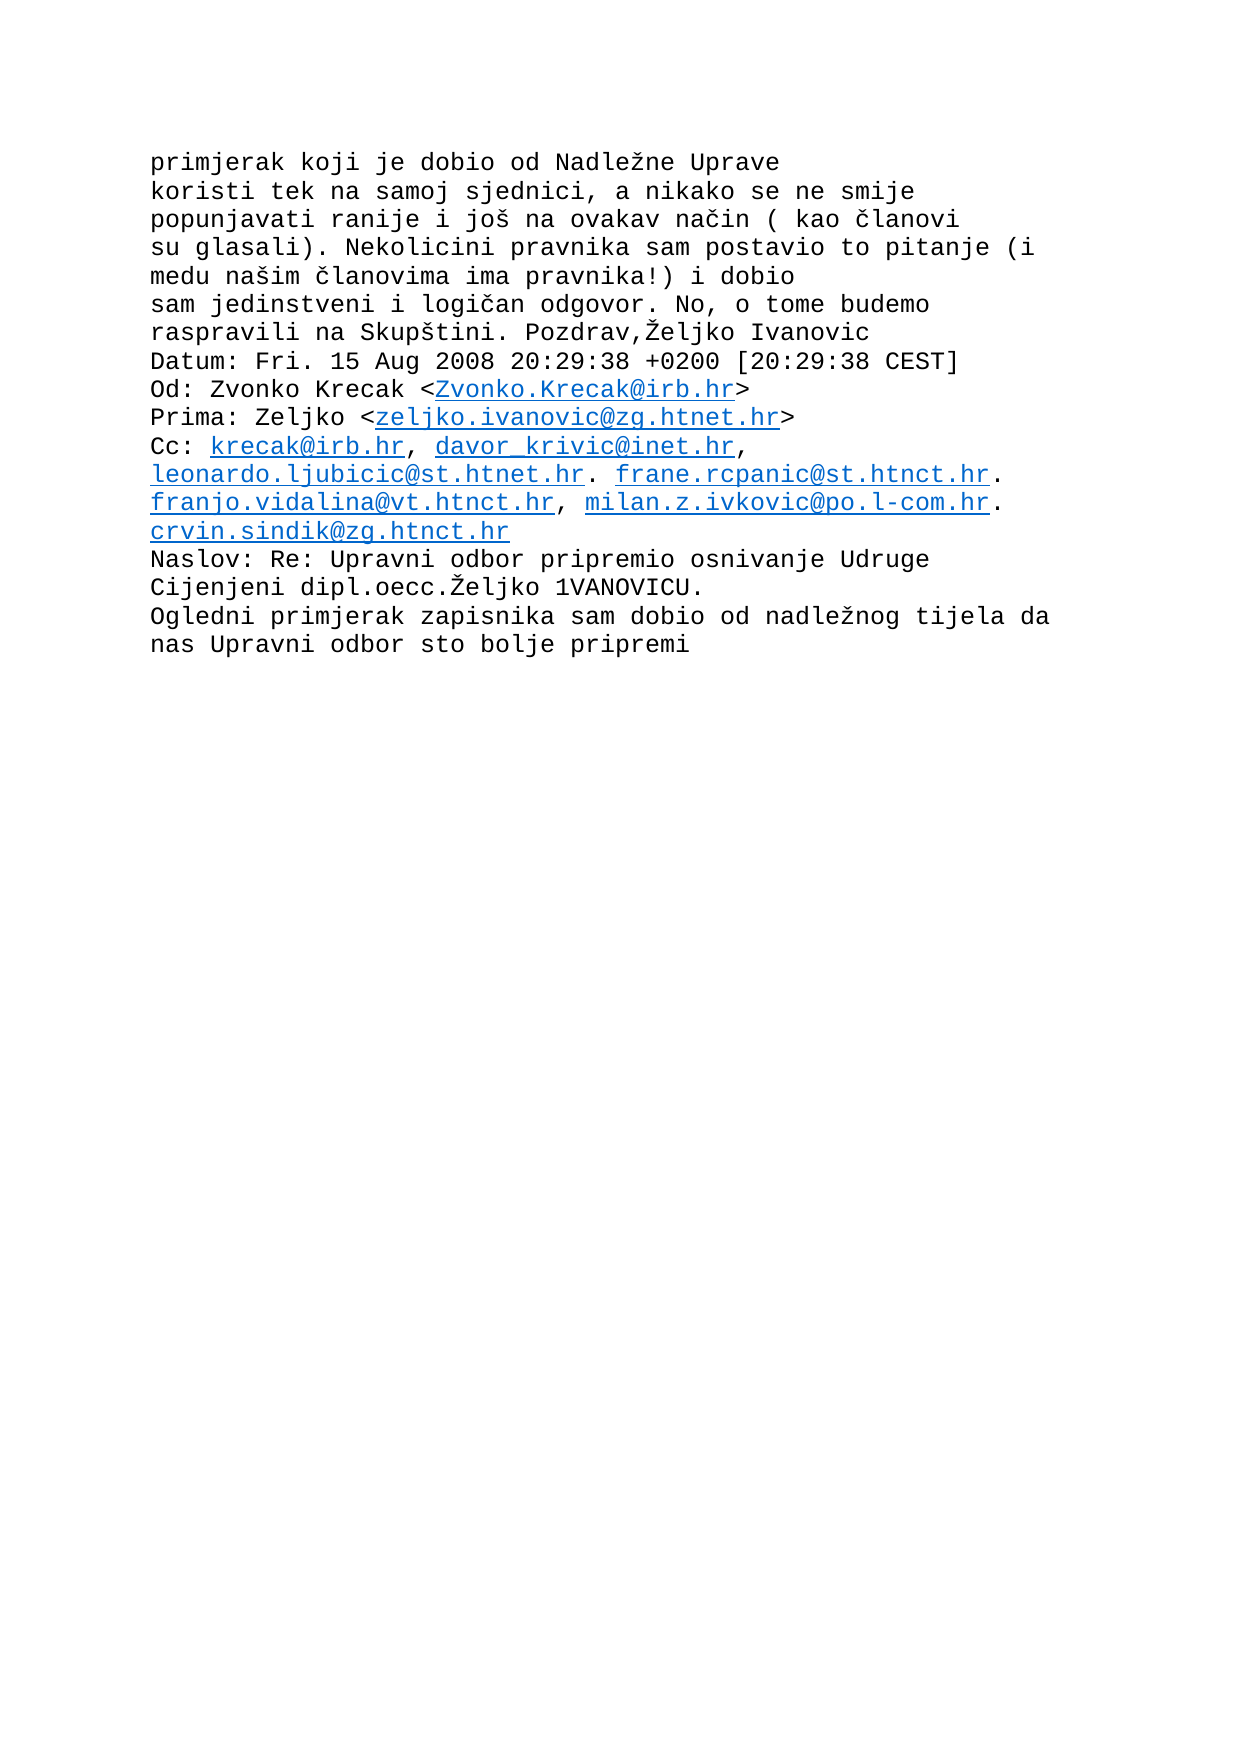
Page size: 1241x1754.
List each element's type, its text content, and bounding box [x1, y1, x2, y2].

text Datum: Fri. 15 Aug 2008 20:29:38 +0200 [20:29:38 CEST] [150, 348, 1090, 377]
text Od: Zvonko Krecak <Zvonko.Krecak@irb.hr> [150, 377, 1090, 405]
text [150, 150, 1090, 348]
text Cc: krecak@irb.hr, davor_krivic@inet.hr, leonardo.ljubicic@st.htnet.hr. frane.rcpanic@st.htnct.hr. franjo.vidalina@vt.htnct.hr, milan.z.ivkovic@po.l-com.hr. crvin.sindik@zg.htnct.hr Naslov: Re: Upravni odbor pripremio osnivanje Udruge Cijenjeni dipl.oecc.Željko 1VANOVICU. [150, 433, 1090, 603]
text Prima: Zeljko <zeljko.ivanovic@zg.htnet.hr> [150, 405, 1090, 433]
text Ogledni primjerak zapisnika sam dobio od nadležnog tijela da nas Upravni odbor sto bolje pripremi [150, 603, 1090, 660]
